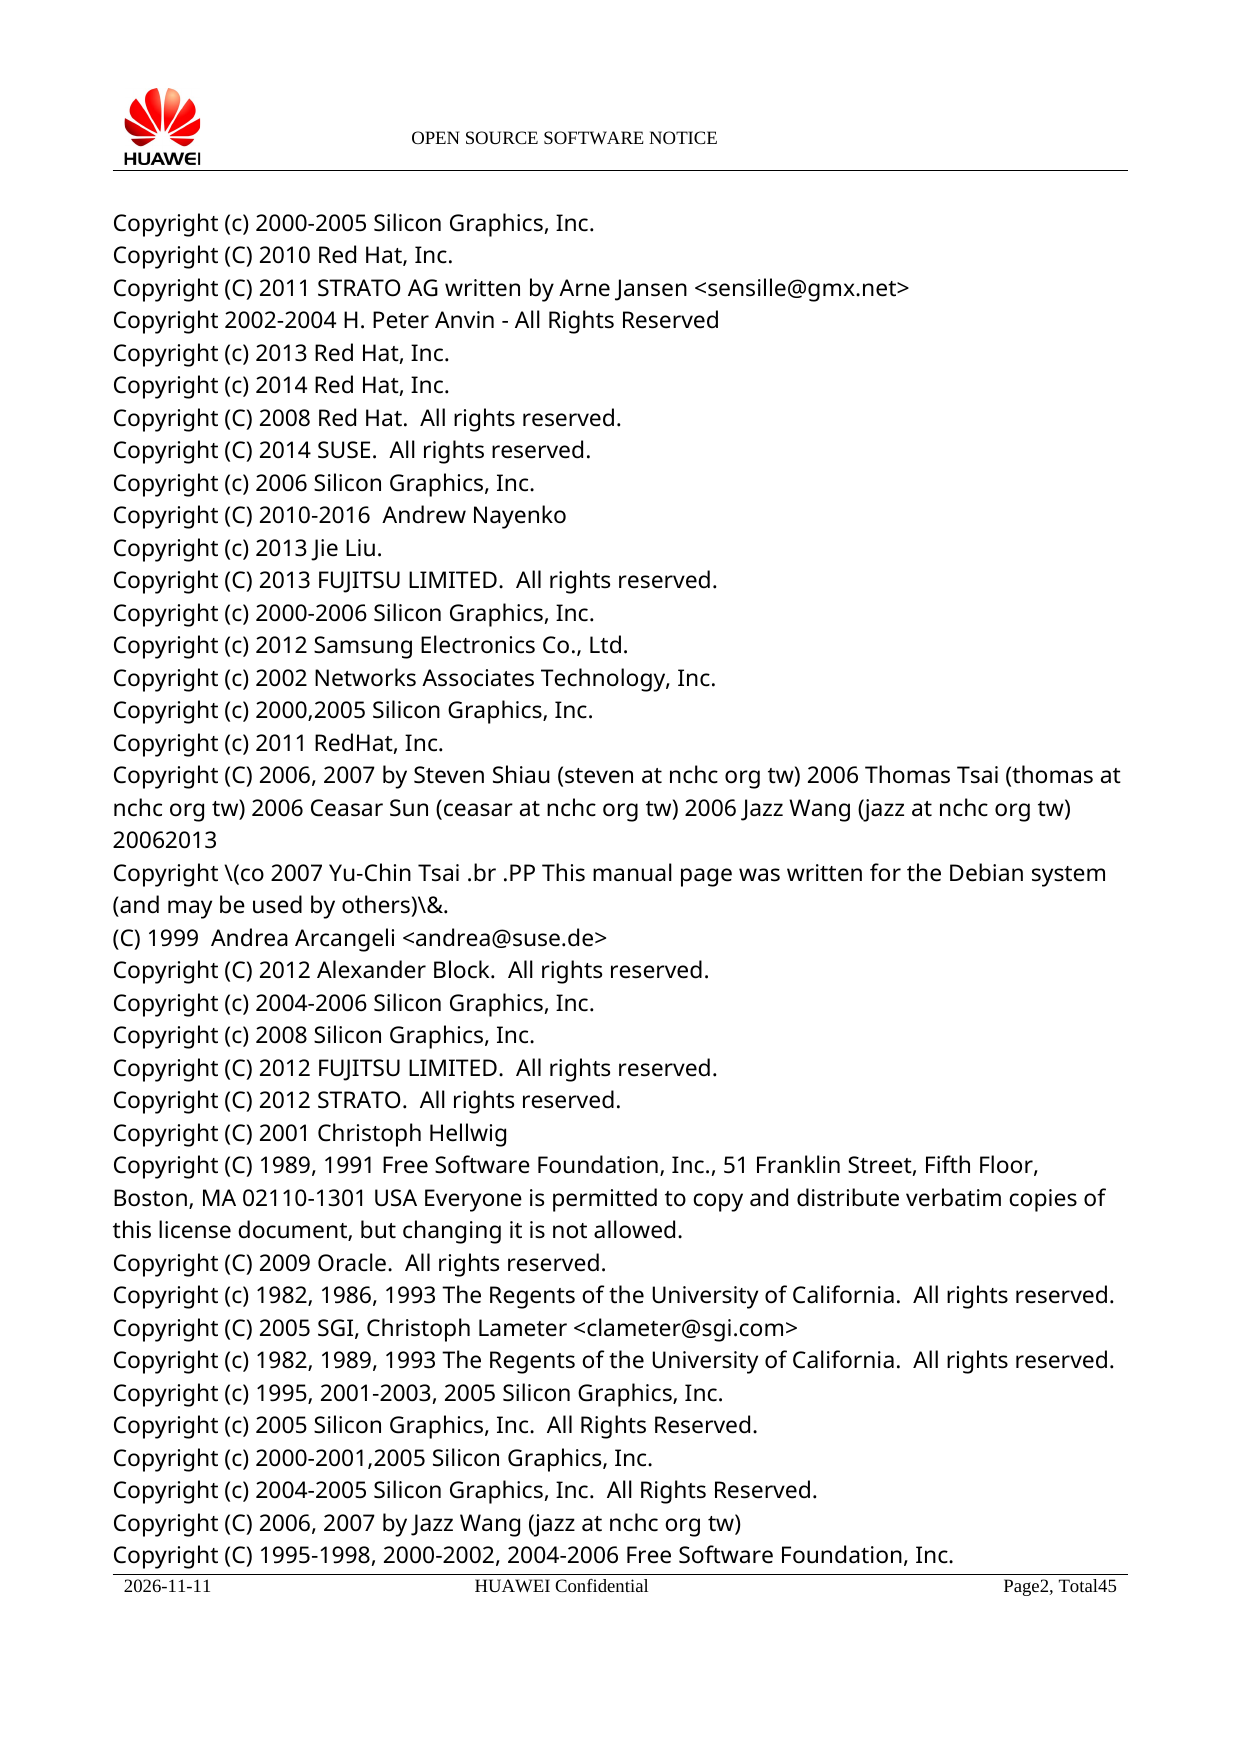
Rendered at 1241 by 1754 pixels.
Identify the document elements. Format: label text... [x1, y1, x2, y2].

picture [124, 88, 201, 165]
